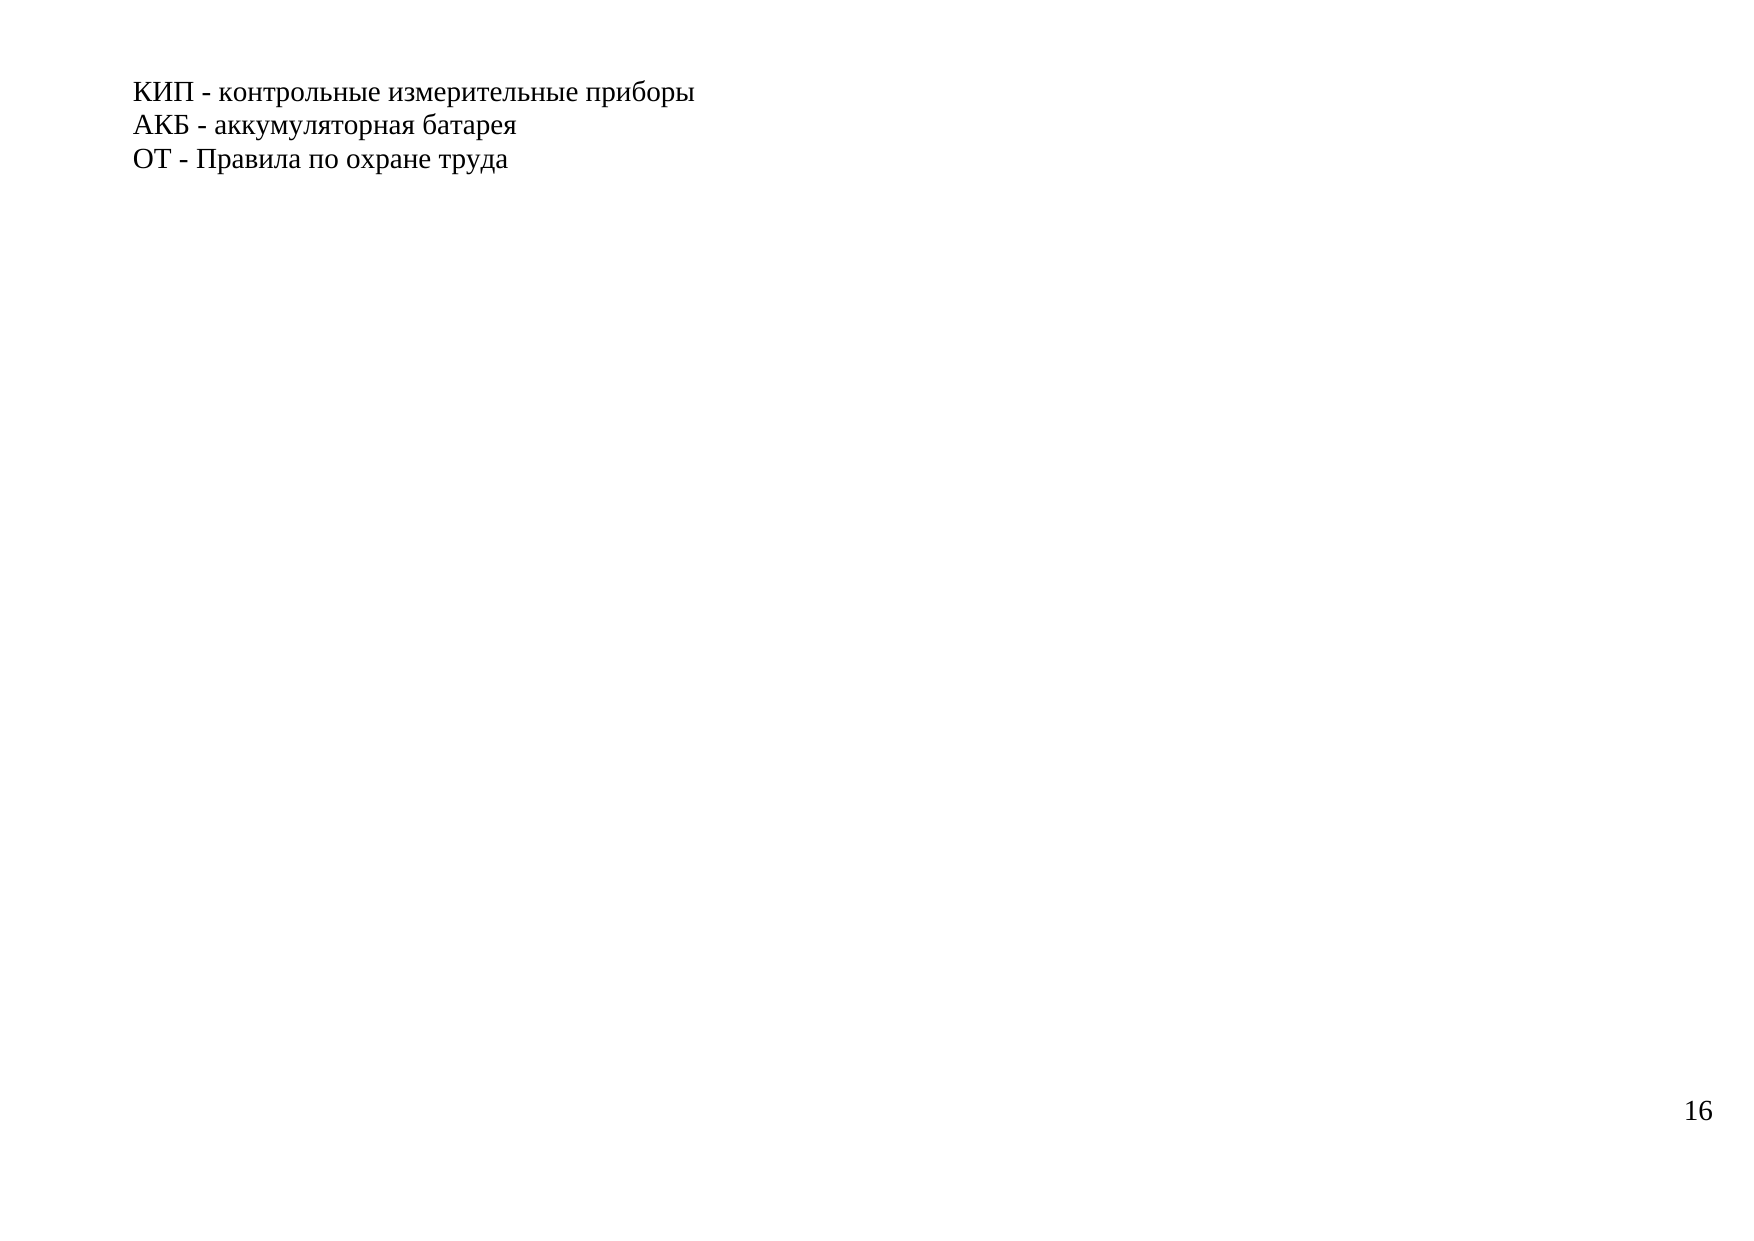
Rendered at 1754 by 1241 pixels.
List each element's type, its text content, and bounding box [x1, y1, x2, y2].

table_cell ОТ - Правила по охране труда [121, 141, 1641, 174]
table_cell АКБ - аккумуляторная батарея [121, 108, 1641, 141]
table_cell КИП - контрольные измерительные приборы [121, 74, 1641, 107]
